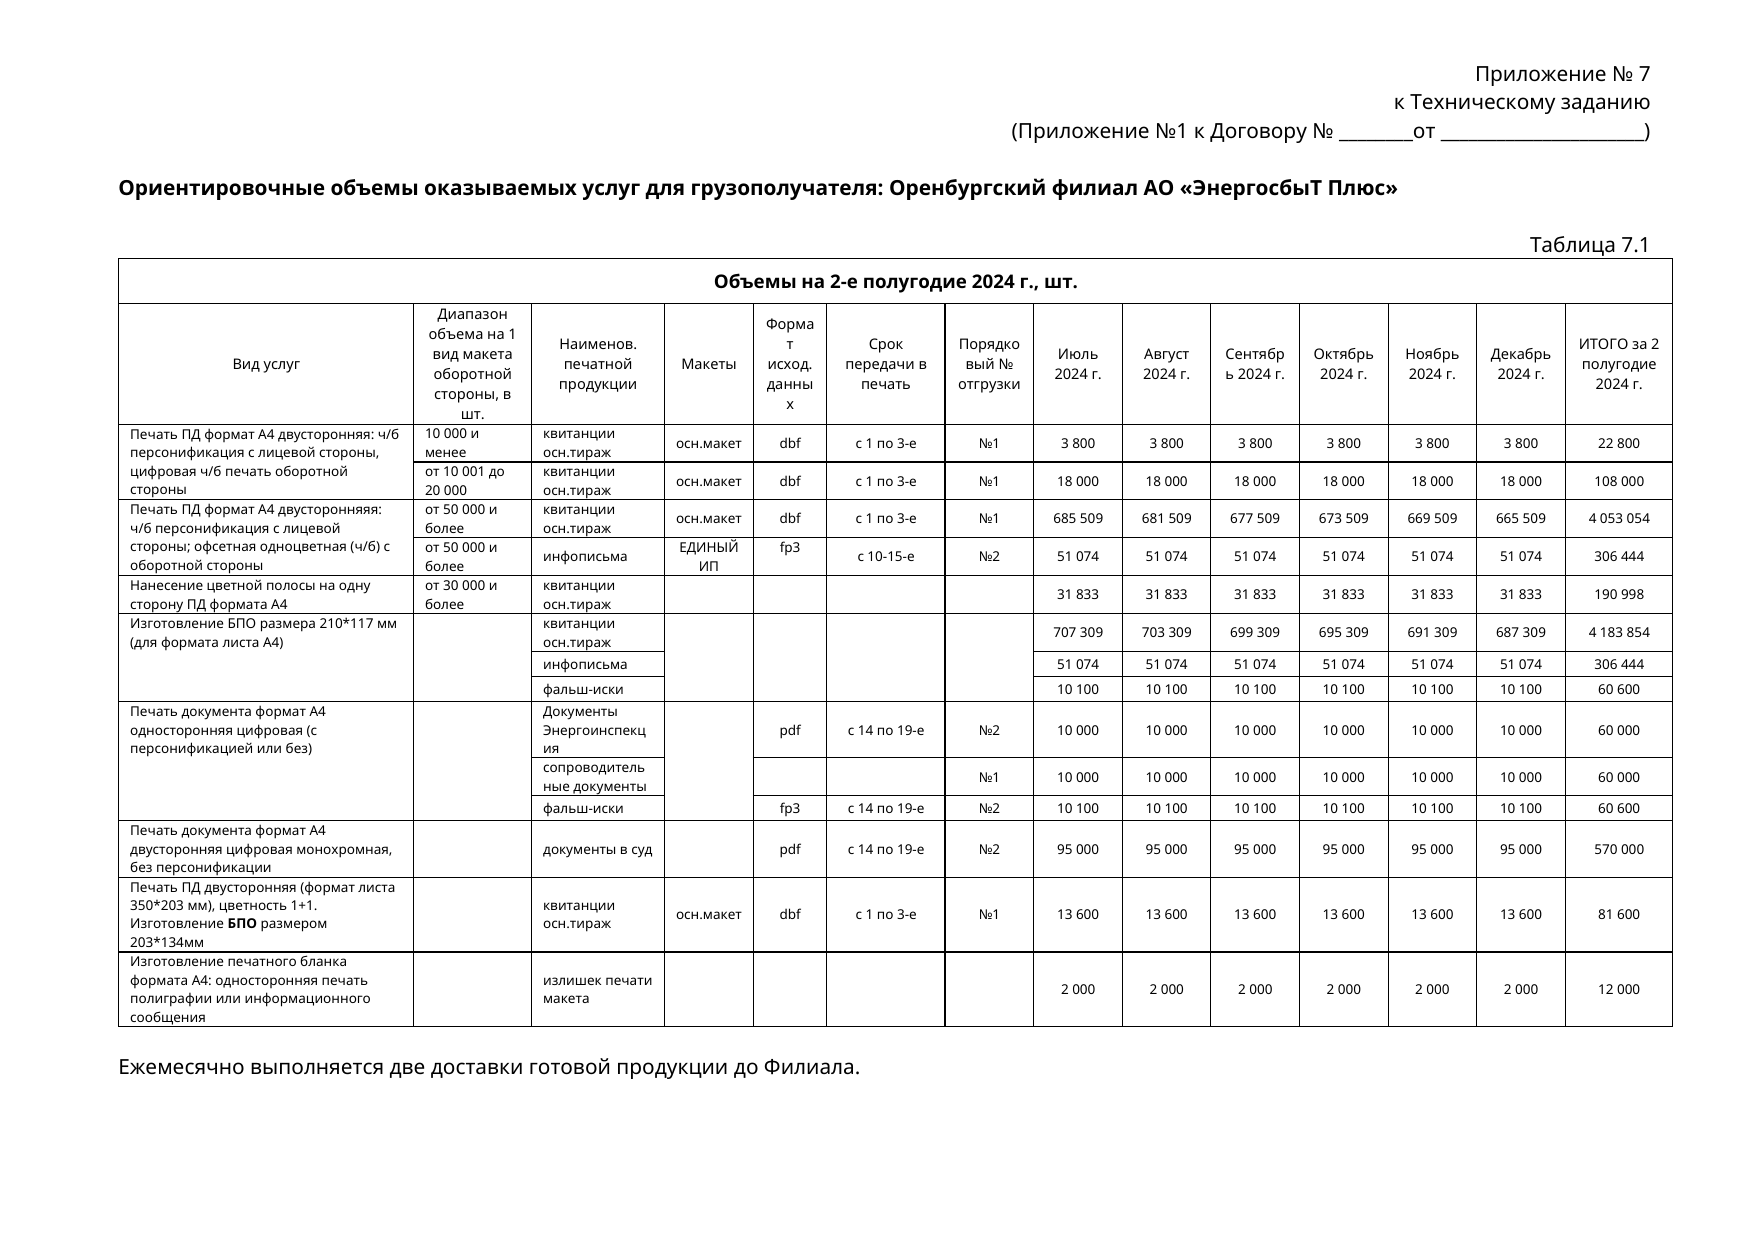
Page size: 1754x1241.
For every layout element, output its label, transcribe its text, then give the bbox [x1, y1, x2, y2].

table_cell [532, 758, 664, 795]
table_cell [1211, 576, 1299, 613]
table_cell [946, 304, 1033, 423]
text Ежемесячно выполняется две доставки готовой продукции до Филиала. [118, 1052, 1651, 1081]
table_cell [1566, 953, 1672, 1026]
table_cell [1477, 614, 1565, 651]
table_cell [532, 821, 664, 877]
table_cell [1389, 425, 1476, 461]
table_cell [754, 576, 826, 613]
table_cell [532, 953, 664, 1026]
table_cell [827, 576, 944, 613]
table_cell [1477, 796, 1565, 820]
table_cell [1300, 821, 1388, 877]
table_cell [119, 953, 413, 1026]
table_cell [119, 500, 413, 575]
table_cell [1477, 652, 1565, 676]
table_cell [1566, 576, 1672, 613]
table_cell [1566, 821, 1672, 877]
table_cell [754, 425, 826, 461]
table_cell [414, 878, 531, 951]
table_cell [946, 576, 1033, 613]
text (Приложение №1 к Договору № ________от ______________________) [118, 116, 1651, 144]
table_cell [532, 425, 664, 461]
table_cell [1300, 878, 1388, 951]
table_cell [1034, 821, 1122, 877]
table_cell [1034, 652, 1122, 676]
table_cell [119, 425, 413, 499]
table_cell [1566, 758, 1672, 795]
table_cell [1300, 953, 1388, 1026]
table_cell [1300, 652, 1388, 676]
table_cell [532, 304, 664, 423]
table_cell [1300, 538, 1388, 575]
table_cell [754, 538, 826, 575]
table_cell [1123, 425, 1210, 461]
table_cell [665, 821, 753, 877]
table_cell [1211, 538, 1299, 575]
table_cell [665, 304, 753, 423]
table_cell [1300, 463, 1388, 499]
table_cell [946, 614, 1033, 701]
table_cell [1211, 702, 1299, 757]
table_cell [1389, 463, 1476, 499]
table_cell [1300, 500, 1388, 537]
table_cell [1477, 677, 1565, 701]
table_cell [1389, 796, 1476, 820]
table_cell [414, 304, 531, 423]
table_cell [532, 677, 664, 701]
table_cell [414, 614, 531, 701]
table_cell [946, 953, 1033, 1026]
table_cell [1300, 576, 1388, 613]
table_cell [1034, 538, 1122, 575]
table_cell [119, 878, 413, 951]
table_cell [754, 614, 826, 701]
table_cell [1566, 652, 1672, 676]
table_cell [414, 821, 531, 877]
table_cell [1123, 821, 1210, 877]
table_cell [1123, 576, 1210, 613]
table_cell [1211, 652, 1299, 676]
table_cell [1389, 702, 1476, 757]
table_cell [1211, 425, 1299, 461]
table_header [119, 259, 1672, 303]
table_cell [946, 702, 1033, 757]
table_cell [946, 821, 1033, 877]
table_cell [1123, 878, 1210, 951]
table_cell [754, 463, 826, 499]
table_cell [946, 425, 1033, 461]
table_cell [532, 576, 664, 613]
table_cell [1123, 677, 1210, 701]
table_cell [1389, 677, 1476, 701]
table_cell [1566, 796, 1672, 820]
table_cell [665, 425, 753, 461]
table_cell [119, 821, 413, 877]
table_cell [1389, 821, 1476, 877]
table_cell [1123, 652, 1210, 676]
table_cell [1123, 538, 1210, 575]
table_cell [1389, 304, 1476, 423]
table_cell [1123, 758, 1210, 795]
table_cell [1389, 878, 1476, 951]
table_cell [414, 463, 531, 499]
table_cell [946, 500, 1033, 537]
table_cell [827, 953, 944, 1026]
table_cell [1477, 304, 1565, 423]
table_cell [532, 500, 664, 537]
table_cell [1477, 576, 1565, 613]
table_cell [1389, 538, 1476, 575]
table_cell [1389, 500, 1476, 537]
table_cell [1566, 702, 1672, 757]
text к Техническому заданию [118, 87, 1651, 116]
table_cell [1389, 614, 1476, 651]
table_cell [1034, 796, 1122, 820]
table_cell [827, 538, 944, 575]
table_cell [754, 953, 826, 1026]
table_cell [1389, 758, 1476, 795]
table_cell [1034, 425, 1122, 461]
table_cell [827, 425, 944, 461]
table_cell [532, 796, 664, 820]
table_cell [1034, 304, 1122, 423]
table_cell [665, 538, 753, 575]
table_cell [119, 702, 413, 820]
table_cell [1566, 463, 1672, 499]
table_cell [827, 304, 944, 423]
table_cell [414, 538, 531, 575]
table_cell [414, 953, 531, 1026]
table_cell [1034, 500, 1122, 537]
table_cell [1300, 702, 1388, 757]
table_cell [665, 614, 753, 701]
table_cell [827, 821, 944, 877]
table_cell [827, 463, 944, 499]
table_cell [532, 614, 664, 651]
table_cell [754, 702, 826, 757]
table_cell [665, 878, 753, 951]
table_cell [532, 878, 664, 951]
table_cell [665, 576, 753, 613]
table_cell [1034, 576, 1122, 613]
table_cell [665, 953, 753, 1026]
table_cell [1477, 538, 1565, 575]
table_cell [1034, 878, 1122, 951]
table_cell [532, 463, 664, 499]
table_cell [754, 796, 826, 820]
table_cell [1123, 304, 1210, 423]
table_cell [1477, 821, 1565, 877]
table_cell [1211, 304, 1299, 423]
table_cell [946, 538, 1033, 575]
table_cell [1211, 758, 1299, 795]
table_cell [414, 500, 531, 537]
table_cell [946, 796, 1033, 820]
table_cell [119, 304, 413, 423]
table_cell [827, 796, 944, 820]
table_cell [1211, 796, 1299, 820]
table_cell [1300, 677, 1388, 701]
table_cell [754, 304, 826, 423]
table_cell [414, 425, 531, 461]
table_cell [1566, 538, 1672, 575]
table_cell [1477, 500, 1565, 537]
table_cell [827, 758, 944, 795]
text Таблица 7.1 [118, 230, 1651, 258]
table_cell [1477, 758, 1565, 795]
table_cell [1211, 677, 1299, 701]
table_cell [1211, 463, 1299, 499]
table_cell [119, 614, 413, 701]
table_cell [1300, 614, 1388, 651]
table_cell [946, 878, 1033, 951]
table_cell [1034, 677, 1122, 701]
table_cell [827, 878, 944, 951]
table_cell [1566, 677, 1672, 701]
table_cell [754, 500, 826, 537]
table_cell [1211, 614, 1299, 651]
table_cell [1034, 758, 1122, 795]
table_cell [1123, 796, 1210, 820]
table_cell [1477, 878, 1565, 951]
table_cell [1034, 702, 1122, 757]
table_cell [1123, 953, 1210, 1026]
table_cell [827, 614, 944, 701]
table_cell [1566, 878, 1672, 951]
text Приложение № 7 [118, 59, 1651, 87]
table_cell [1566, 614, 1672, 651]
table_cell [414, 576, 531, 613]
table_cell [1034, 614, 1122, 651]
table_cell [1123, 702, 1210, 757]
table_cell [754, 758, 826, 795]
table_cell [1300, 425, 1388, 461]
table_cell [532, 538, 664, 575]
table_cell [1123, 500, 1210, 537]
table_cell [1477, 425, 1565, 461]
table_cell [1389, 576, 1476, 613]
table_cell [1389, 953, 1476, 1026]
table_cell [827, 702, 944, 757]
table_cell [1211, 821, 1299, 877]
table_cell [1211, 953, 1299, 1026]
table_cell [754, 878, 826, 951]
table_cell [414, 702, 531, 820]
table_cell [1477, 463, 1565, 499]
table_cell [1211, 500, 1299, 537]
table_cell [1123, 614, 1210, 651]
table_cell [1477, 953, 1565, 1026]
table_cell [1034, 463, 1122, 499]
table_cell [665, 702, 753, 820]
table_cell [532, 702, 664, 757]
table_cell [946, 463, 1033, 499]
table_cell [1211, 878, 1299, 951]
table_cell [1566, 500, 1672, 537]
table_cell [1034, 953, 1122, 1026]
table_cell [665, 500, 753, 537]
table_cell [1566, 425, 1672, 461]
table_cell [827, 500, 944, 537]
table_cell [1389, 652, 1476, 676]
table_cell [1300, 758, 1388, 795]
text Ориентировочные объемы оказываемых услуг для грузополучателя: Оренбургский филиал АО «ЭнергосбыТ Плюс» [118, 173, 1651, 201]
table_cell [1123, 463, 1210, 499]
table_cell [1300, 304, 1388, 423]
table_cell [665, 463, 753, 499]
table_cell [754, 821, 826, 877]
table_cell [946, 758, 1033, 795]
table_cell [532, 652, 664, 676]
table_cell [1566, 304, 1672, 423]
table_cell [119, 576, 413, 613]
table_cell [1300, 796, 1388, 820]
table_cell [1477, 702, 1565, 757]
